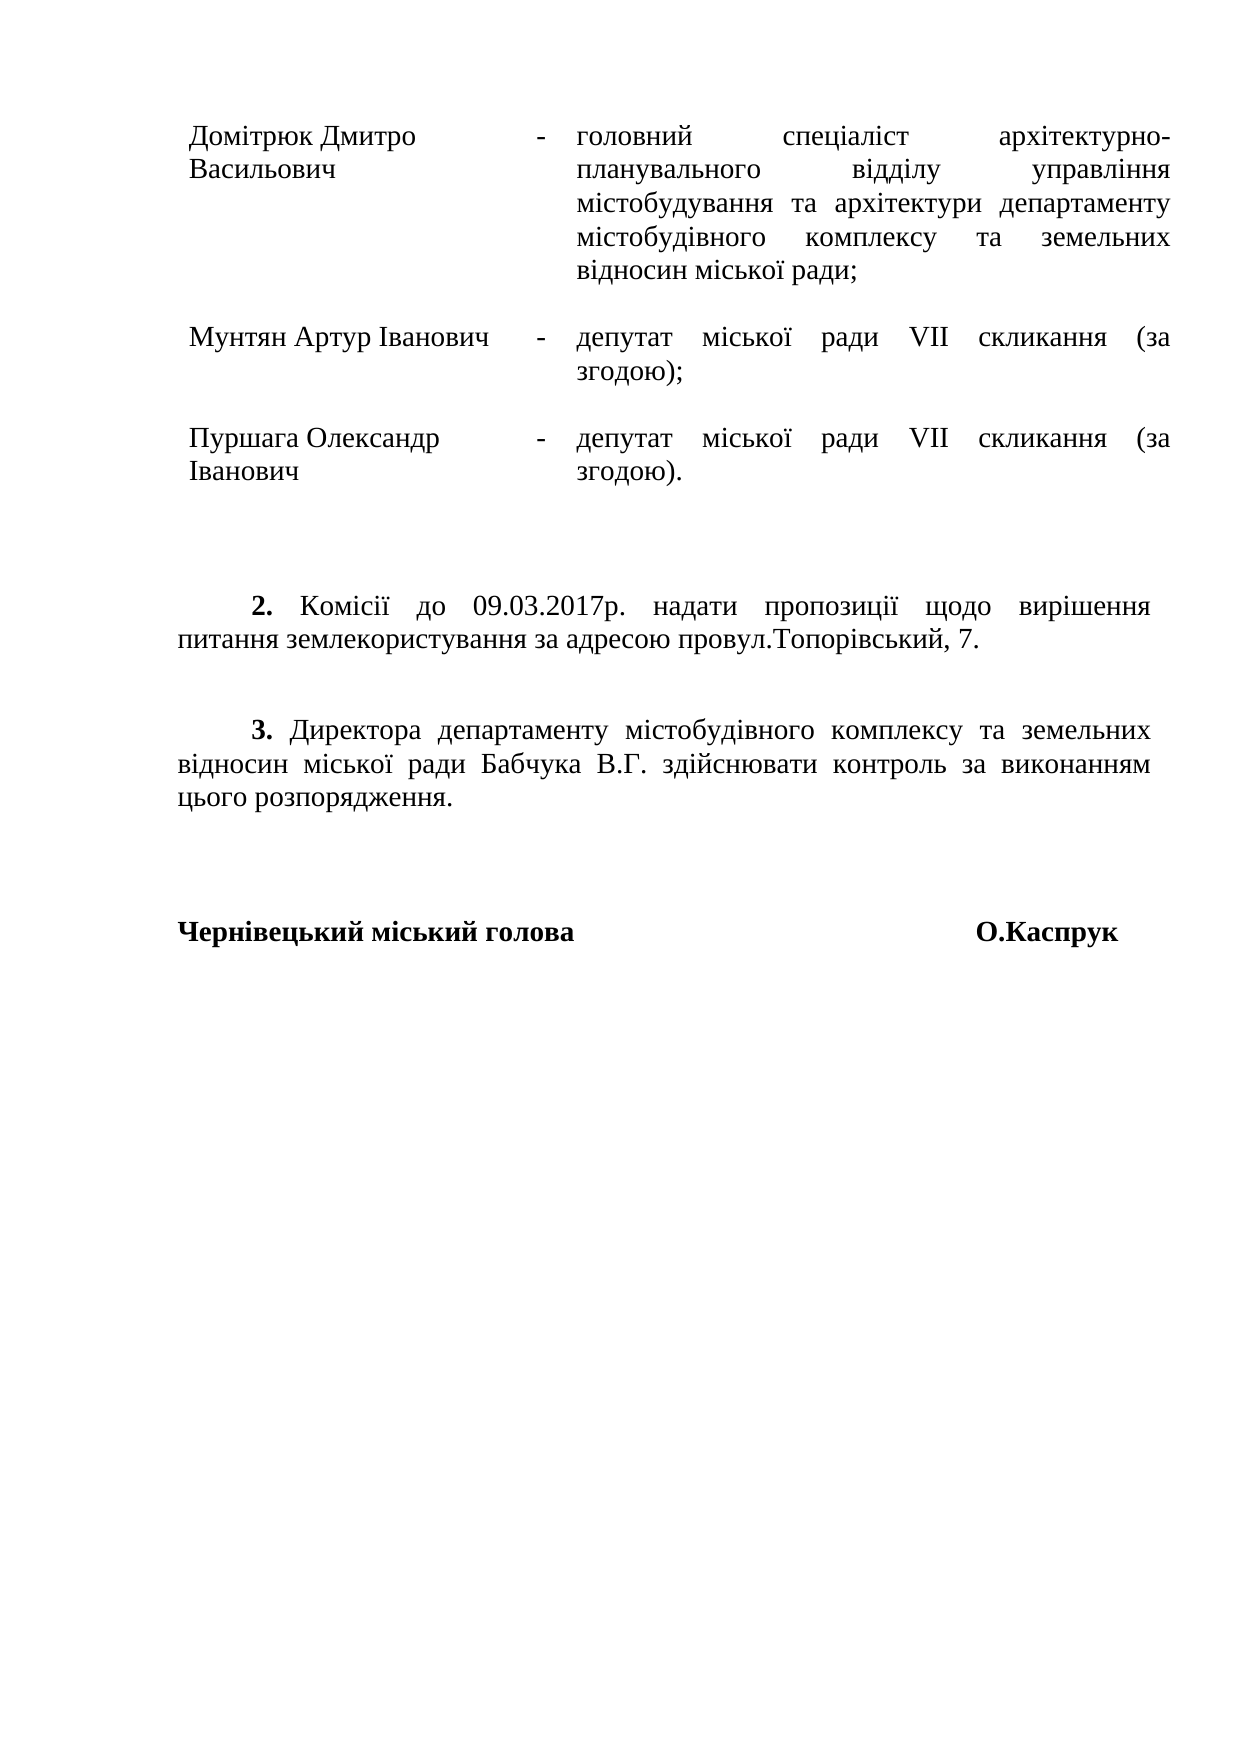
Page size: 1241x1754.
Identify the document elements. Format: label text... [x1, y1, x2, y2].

text Чернівецький міський голова О.Каспрук [177, 914, 1152, 947]
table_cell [177, 118, 525, 521]
text 3. Директора департаменту містобудівного комплексу та земельних відносин міської ради Бабчука В.Г. здійснювати контроль за виконанням цього розпорядження. [177, 712, 1152, 813]
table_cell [565, 118, 1182, 521]
text 2. Комісії до 09.03.2017р. надати пропозиції щодо вирішення питання землекористування за адресою провул.Топорівський, 7. [177, 588, 1152, 655]
table_cell - - - - [525, 118, 565, 521]
